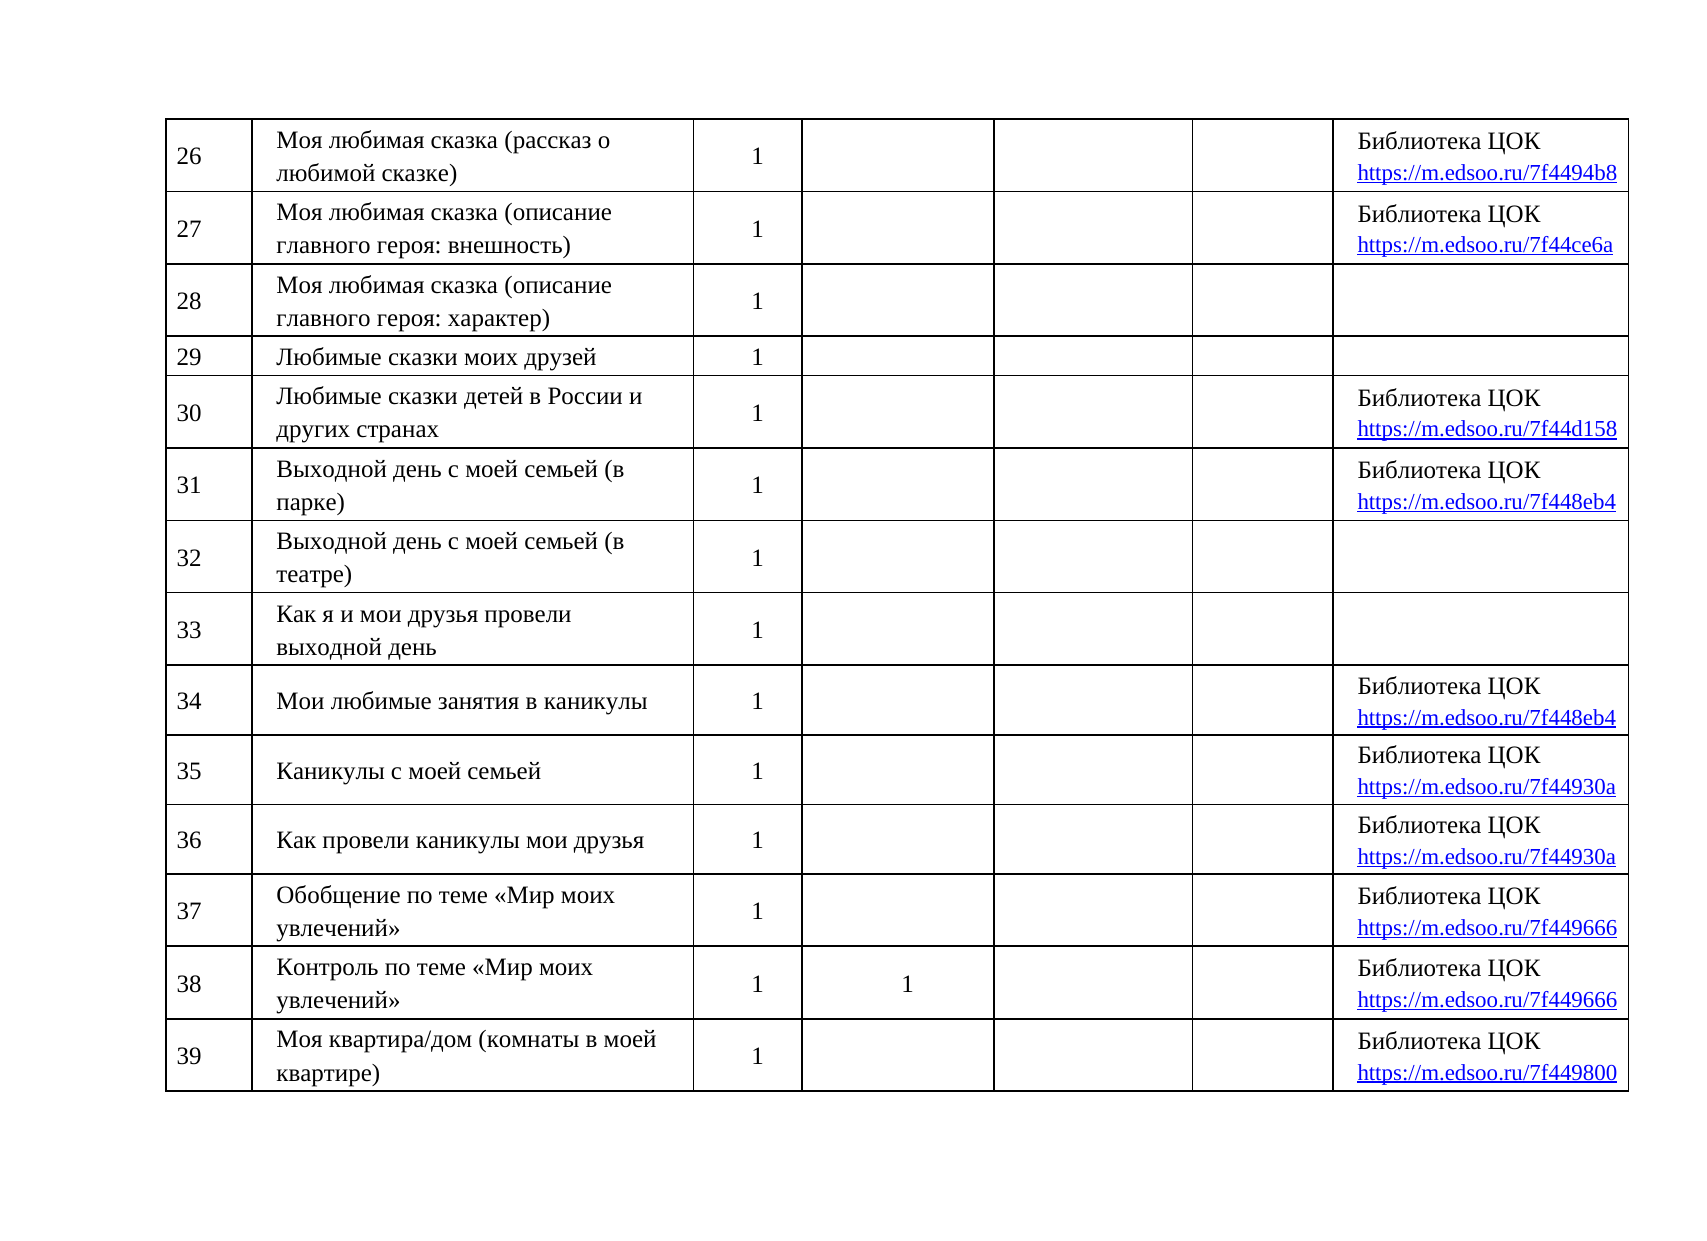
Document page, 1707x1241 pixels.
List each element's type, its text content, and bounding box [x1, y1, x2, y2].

table_cell [995, 265, 1192, 335]
table_cell 38 [167, 947, 251, 1018]
table_cell [1193, 449, 1332, 519]
table_cell 31 [167, 449, 251, 519]
table_cell Выходной день с моей семьей (в театре) [253, 521, 693, 592]
table_cell [1193, 593, 1332, 664]
table_cell Библиотека ЦОК https://m.edsoo.ru/7f44d158 [1334, 376, 1628, 447]
table_cell [995, 337, 1192, 375]
table_cell [1193, 947, 1332, 1018]
table_cell [1193, 120, 1332, 191]
table_cell Моя любимая сказка (описание главного героя: характер) [253, 265, 693, 335]
table_cell Моя любимая сказка (описание главного героя: внешность) [253, 192, 693, 263]
table_cell 1 [694, 192, 801, 263]
table_cell 39 [167, 1020, 251, 1090]
table_cell [1334, 265, 1628, 335]
table_cell [803, 265, 993, 335]
table_cell Библиотека ЦОК https://m.edsoo.ru/7f448eb4 [1334, 666, 1628, 734]
table_cell [995, 593, 1192, 664]
table_cell Обобщение по теме «Мир моих увлечений» [253, 875, 693, 945]
table_cell Любимые сказки моих друзей [253, 337, 693, 375]
table_cell [803, 593, 993, 664]
table_cell [803, 376, 993, 447]
table_cell 1 [694, 666, 801, 734]
table_cell 35 [167, 736, 251, 803]
table_cell 28 [167, 265, 251, 335]
table_cell 1 [694, 593, 801, 664]
table_cell Библиотека ЦОК https://m.edsoo.ru/7f449666 [1334, 947, 1628, 1018]
table_cell 1 [803, 947, 993, 1018]
table_cell Как провели каникулы мои друзья [253, 805, 693, 873]
table_cell Библиотека ЦОК https://m.edsoo.ru/7f448eb4 [1334, 449, 1628, 519]
table_cell Библиотека ЦОК https://m.edsoo.ru/7f44930a [1334, 805, 1628, 873]
table_cell 26 [167, 120, 251, 191]
table_cell [1193, 192, 1332, 263]
table_cell 27 [167, 192, 251, 263]
table_cell [1193, 265, 1332, 335]
table_cell 37 [167, 875, 251, 945]
table_cell [803, 805, 993, 873]
table_cell [1193, 736, 1332, 803]
table_cell Моя любимая сказка (рассказ о любимой сказке) [253, 120, 693, 191]
table_cell 33 [167, 593, 251, 664]
table_cell 1 [694, 521, 801, 592]
table_cell [995, 736, 1192, 803]
table_cell Как я и мои друзья провели выходной день [253, 593, 693, 664]
table_cell 34 [167, 666, 251, 734]
table_cell [1193, 376, 1332, 447]
table_cell Выходной день с моей семьей (в парке) [253, 449, 693, 519]
table_cell [803, 875, 993, 945]
table_cell [995, 449, 1192, 519]
table_cell [803, 337, 993, 375]
table_cell 1 [694, 947, 801, 1018]
table_cell 1 [694, 736, 801, 803]
table_cell Каникулы с моей семьей [253, 736, 693, 803]
table_cell [803, 1020, 993, 1090]
table_cell [803, 666, 993, 734]
table_cell [803, 449, 993, 519]
table_cell 32 [167, 521, 251, 592]
table_cell 29 [167, 337, 251, 375]
table_cell [803, 192, 993, 263]
table_cell 1 [694, 449, 801, 519]
table_cell Библиотека ЦОК https://m.edsoo.ru/7f4494b8 [1334, 120, 1628, 191]
table_cell Мои любимые занятия в каникулы [253, 666, 693, 734]
table_cell Библиотека ЦОК https://m.edsoo.ru/7f449666 [1334, 875, 1628, 945]
table_cell [803, 120, 993, 191]
table_cell [1193, 1020, 1332, 1090]
table_cell 1 [694, 376, 801, 447]
table_cell [1334, 337, 1628, 375]
table_cell Библиотека ЦОК https://m.edsoo.ru/7f44930a [1334, 736, 1628, 803]
table_cell [995, 120, 1192, 191]
table_cell [995, 666, 1192, 734]
table_cell [995, 805, 1192, 873]
table_cell 1 [694, 875, 801, 945]
table_cell [995, 1020, 1192, 1090]
table_cell 1 [694, 120, 801, 191]
table_cell [1193, 666, 1332, 734]
table_cell Любимые сказки детей в России и других странах [253, 376, 693, 447]
table_cell [995, 192, 1192, 263]
table_cell [995, 376, 1192, 447]
table_cell [803, 521, 993, 592]
table_cell [995, 947, 1192, 1018]
table_cell 1 [694, 337, 801, 375]
table_cell 30 [167, 376, 251, 447]
table_cell [1193, 875, 1332, 945]
table_cell Контроль по теме «Мир моих увлечений» [253, 947, 693, 1018]
table_cell Моя квартира/дом (комнаты в моей квартире) [253, 1020, 693, 1090]
table_cell 1 [694, 265, 801, 335]
table_cell [1193, 805, 1332, 873]
table_cell Библиотека ЦОК https://m.edsoo.ru/7f44ce6a [1334, 192, 1628, 263]
table_cell [995, 521, 1192, 592]
table_cell [1334, 521, 1628, 592]
table_cell 1 [694, 805, 801, 873]
table_cell [1193, 337, 1332, 375]
table_cell [1193, 521, 1332, 592]
table_cell [1334, 593, 1628, 664]
table_cell [803, 736, 993, 803]
table_cell [995, 875, 1192, 945]
table_cell 1 [694, 1020, 801, 1090]
table_cell Библиотека ЦОК https://m.edsoo.ru/7f449800 [1334, 1020, 1628, 1090]
table_cell 36 [167, 805, 251, 873]
